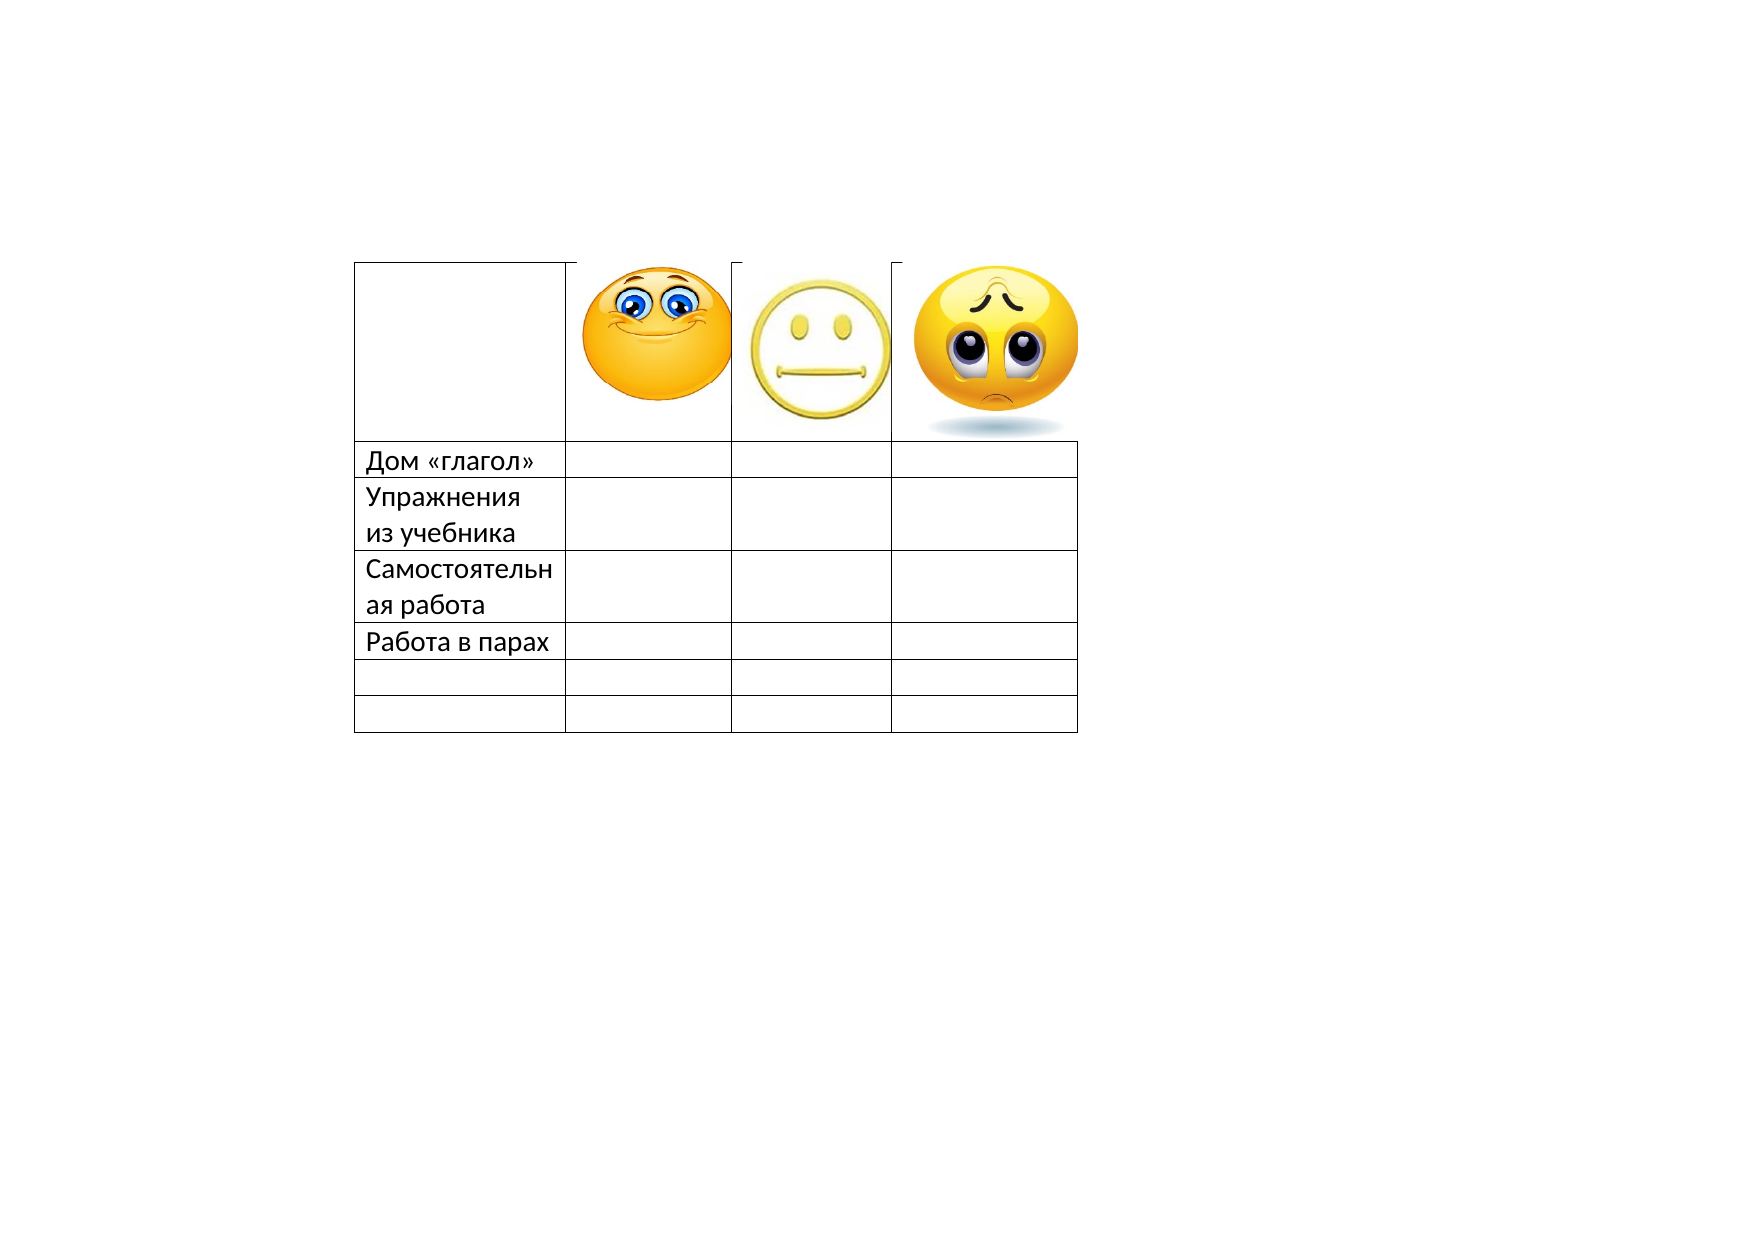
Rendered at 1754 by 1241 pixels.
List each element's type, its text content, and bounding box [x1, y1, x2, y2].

picture [576, 262, 732, 405]
table_cell [566, 660, 731, 695]
table_cell [355, 696, 565, 732]
table_cell [732, 442, 891, 477]
table_cell [566, 442, 731, 477]
table_cell Работа в парах [355, 623, 565, 658]
table_cell Самостоятельная работа [355, 551, 565, 622]
table_cell [355, 660, 565, 695]
table_header [732, 263, 891, 441]
table_cell [566, 551, 731, 622]
table_cell Упражнения из учебника [355, 478, 565, 549]
table_cell [732, 623, 891, 658]
table_cell [892, 442, 1077, 477]
table_cell Дом «глагол» [355, 442, 565, 477]
picture [742, 262, 892, 432]
table_cell [566, 696, 731, 732]
table_cell [892, 478, 1077, 549]
table_header [566, 263, 731, 441]
table_cell [566, 478, 731, 549]
table_cell [732, 696, 891, 732]
table_cell [732, 660, 891, 695]
table_header [892, 263, 902, 441]
table_cell [892, 696, 1077, 732]
table_cell [732, 478, 891, 549]
table_cell [566, 623, 731, 658]
table_cell [892, 623, 1077, 658]
table_cell [892, 551, 1077, 622]
table_cell [732, 551, 891, 622]
picture [902, 262, 1078, 441]
table_header [355, 263, 565, 441]
table_cell [892, 660, 1077, 695]
